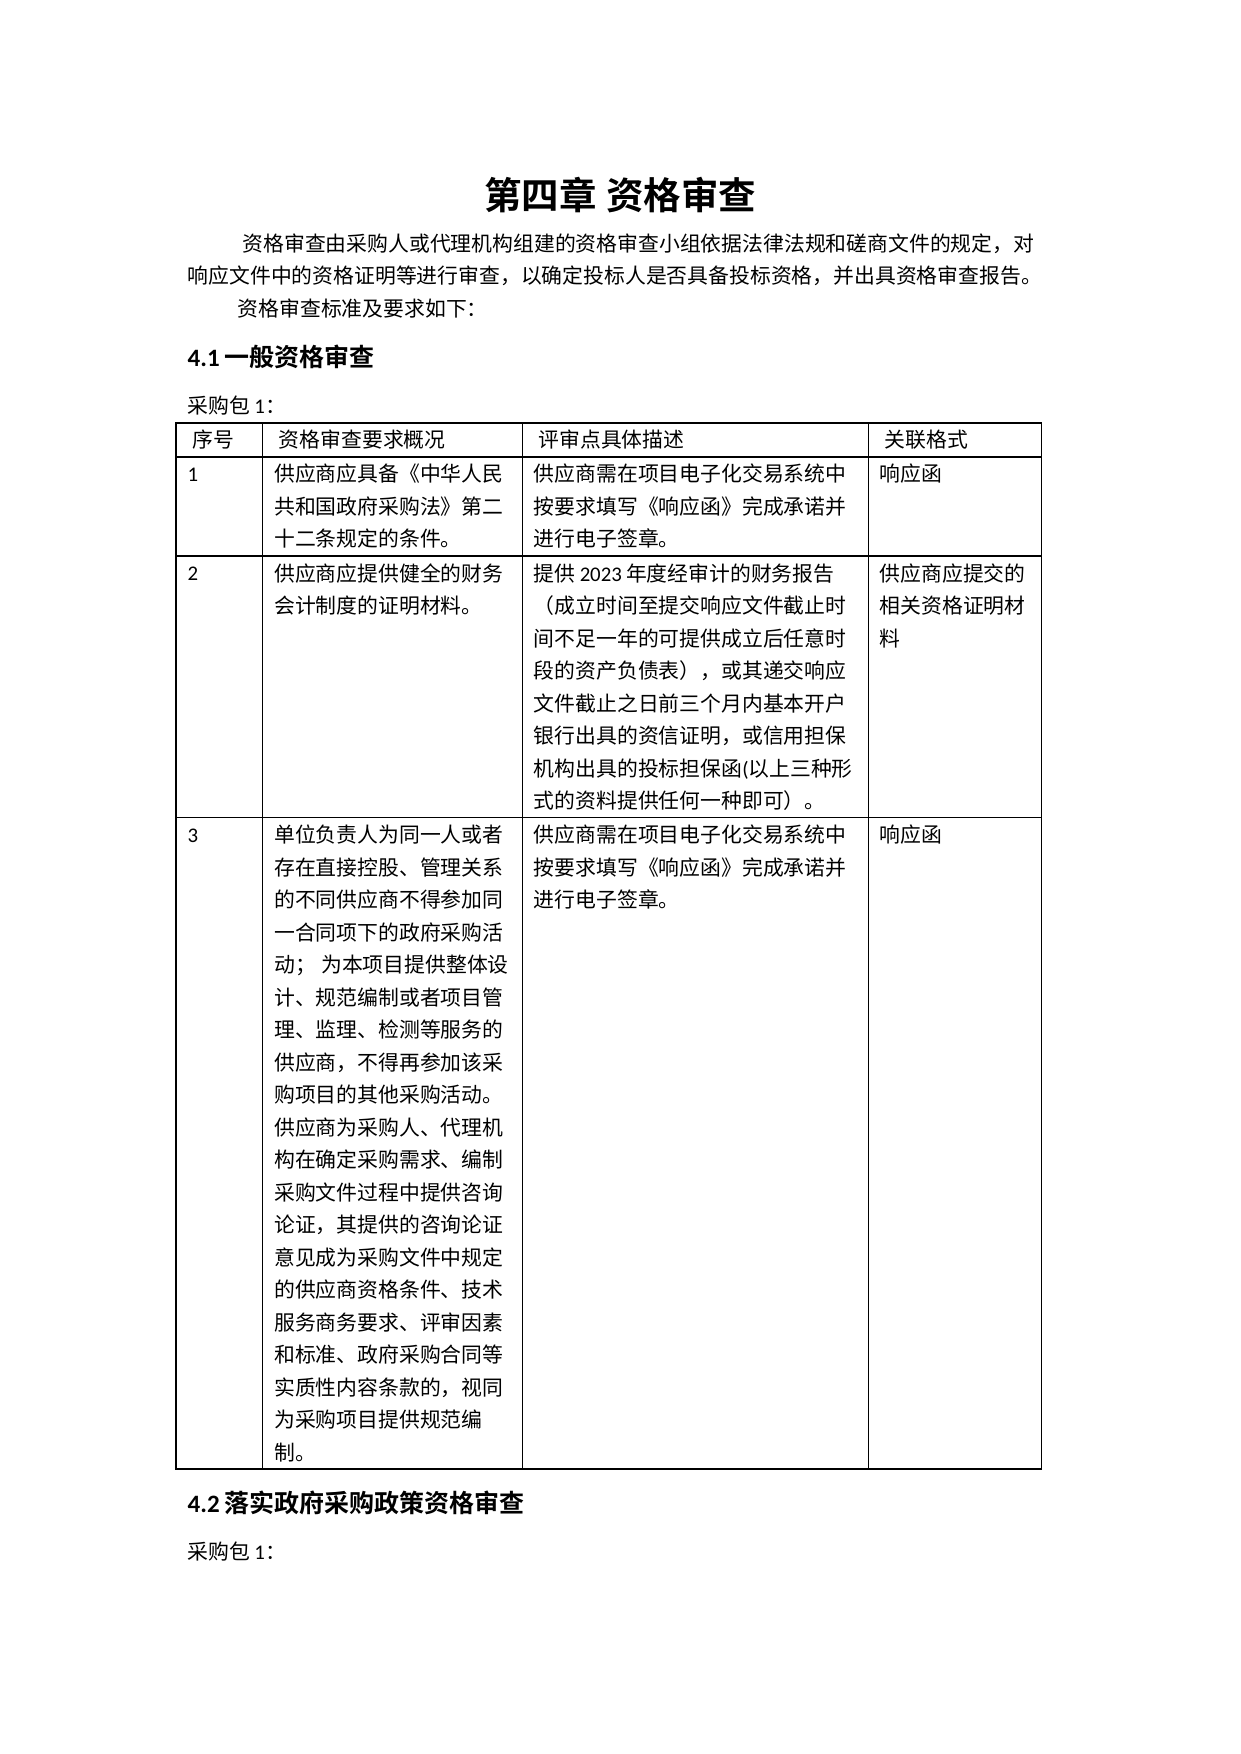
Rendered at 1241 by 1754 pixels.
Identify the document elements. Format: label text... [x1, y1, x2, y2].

table_cell 供应商应提供健全的财务会计制度的证明材料。 [263, 557, 522, 817]
table_cell 2 [177, 557, 262, 817]
table_header 资格审查要求概况 [263, 424, 522, 456]
table_cell 响应函 [869, 818, 1041, 1468]
text 资格审查标准及要求如下： [187, 292, 1053, 324]
table_cell 供应商应提交的相关资格证明材料 [869, 557, 1041, 817]
table_cell 单位负责人为同一人或者存在直接控股、管理关系的不同供应商不得参加同一合同项下的政府采购活动； 为本项目提供整体设计、规范编制或者项目管理、监理、检测等服务的供应商，不得再参加该采购项目的其他采购活动。供应商为采购人、代理机构在确定采购需求、编制采购文件过程中提供咨询论证，其提供的咨询论证意见成为采购文件中规定的供应商资格条件、技术服务商务要求、评审因素和标准、政府采购合同等实质性内容条款的，视同为采购项目提供规范编制。 [263, 818, 522, 1468]
table_cell 响应函 [869, 458, 1041, 555]
table_cell 1 [177, 458, 262, 555]
table_cell 3 [177, 818, 262, 1468]
table_cell 提供2023年度经审计的财务报告（成立时间至提交响应文件截止时间不足一年的可提供成立后任意时段的资产负债表），或其递交响应文件截止之日前三个月内基本开户银行出具的资信证明，或信用担保机构出具的投标担保函(以上三种形式的资料提供任何一种即可）。 [523, 557, 868, 817]
table_cell 供应商需在项目电子化交易系统中按要求填写《响应函》完成承诺并进行电子签章。 [523, 458, 868, 555]
text 采购包1： [187, 1535, 1053, 1567]
text 第四章 资格审查 [187, 162, 1053, 227]
text 资格审查由采购人或代理机构组建的资格审查小组依据法律法规和磋商文件的规定，对响应文件中的资格证明等进行审查，以确定投标人是否具备投标资格，并出具资格审查报告。 [187, 227, 1053, 292]
table_header 评审点具体描述 [523, 424, 868, 456]
table_header 关联格式 [869, 424, 1041, 456]
table_header 序号 [177, 424, 262, 456]
text 4.2落实政府采购政策资格审查 [187, 1470, 1053, 1535]
text 4.1一般资格审查 [187, 324, 1053, 389]
table_cell 供应商应具备《中华人民共和国政府采购法》第二十二条规定的条件。 [263, 458, 522, 555]
text 采购包1： [187, 389, 1053, 422]
table_cell 供应商需在项目电子化交易系统中按要求填写《响应函》完成承诺并进行电子签章。 [523, 818, 868, 1468]
